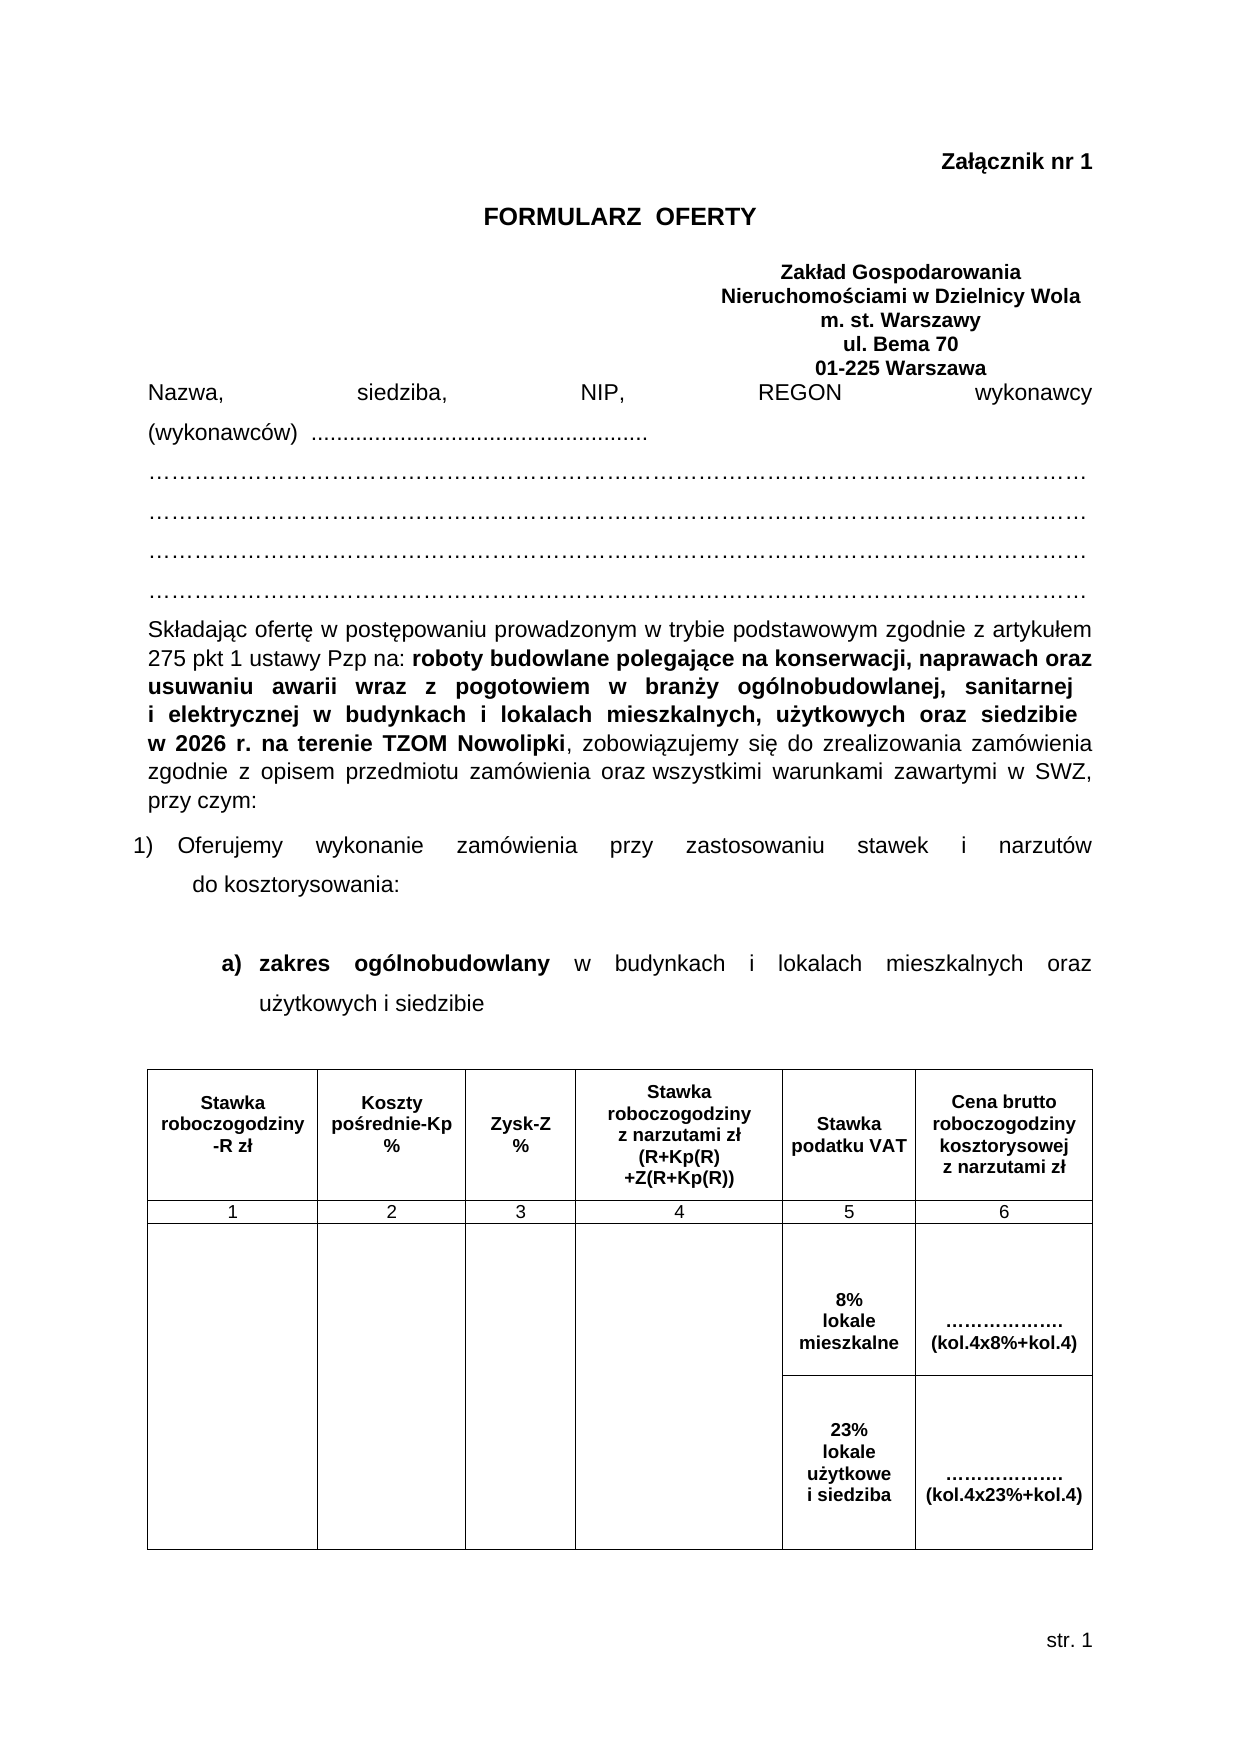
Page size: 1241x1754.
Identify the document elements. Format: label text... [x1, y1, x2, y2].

text Zakład Gospodarowania Nieruchomościami w Dzielnicy Wola m. st. Warszawy [709, 259, 1093, 331]
table_cell [576, 1224, 782, 1548]
table_header Stawka roboczogodziny -R zł [148, 1070, 317, 1200]
text FORMULARZ OFERTY [148, 202, 1093, 231]
table_cell [148, 1224, 317, 1548]
text ul. Bema 70 [709, 331, 1093, 355]
table_cell 1 [148, 1201, 317, 1223]
table_cell ………………. (kol.4x8%+kol.4) [916, 1224, 1092, 1375]
table_header Stawka roboczogodziny z narzutami zł (R+Kp(R)+Z(R+Kp(R)) [576, 1070, 782, 1200]
table_cell 4 [576, 1201, 782, 1223]
text Składając ofertę w postępowaniu prowadzonym w trybie podstawowym zgodnie z artykułem 275 pkt 1 ustawy Pzp na: roboty budowlane polegające na konserwacji, naprawach oraz usuwaniu awarii wraz z pogotowiem w branży ogólnobudowlanej, sanitarnej i elektrycznej w budynkach i lokalach mieszkalnych, użytkowych oraz siedzibie w 2026 r. na terenie TZOM Nowolipki, zobowiązujemy się do zrealizowania zamówienia zgodnie z opisem przedmiotu zamówienia oraz wszystkimi warunkami zawartymi w SWZ, przy czym: [148, 616, 1093, 813]
table_cell 5 [783, 1201, 915, 1223]
text …………………………………………………………………………………………………………… [148, 577, 1093, 603]
text …………………………………………………………………………………………………………… [148, 458, 1093, 484]
table_header Koszty pośrednie-Kp % [318, 1070, 465, 1200]
table_header Stawka podatku VAT [783, 1070, 915, 1200]
table_cell 8% lokale mieszkalne [783, 1224, 915, 1375]
table_cell 23% lokale użytkowe i siedziba [783, 1376, 915, 1548]
table_cell [466, 1224, 575, 1548]
table_header Zysk-Z % [466, 1070, 575, 1200]
table_cell 2 [318, 1201, 465, 1223]
list Oferujemy wykonanie zamówienia przy zastosowaniu stawek i narzutów do kosztorysowania: [133, 832, 1093, 898]
table_cell 3 [466, 1201, 575, 1223]
list zakres ogólnobudowlany w budynkach i lokalach mieszkalnych oraz użytkowych i siedzibie [221, 950, 1093, 1016]
text …………………………………………………………………………………………………………… [148, 498, 1093, 524]
table_cell [318, 1224, 465, 1548]
text …………………………………………………………………………………………………………… [148, 537, 1093, 563]
table_cell 6 [916, 1201, 1092, 1223]
table_header Cena brutto roboczogodziny kosztorysowej z narzutami zł [916, 1070, 1092, 1200]
text 01-225 Warszawa [709, 355, 1093, 379]
text Załącznik nr 1 [148, 148, 1093, 174]
table_cell ………………. (kol.4x23%+kol.4) [916, 1376, 1092, 1548]
text Nazwa, siedziba, NIP, REGON wykonawcy (wykonawców) ..................................................... [148, 379, 1093, 445]
